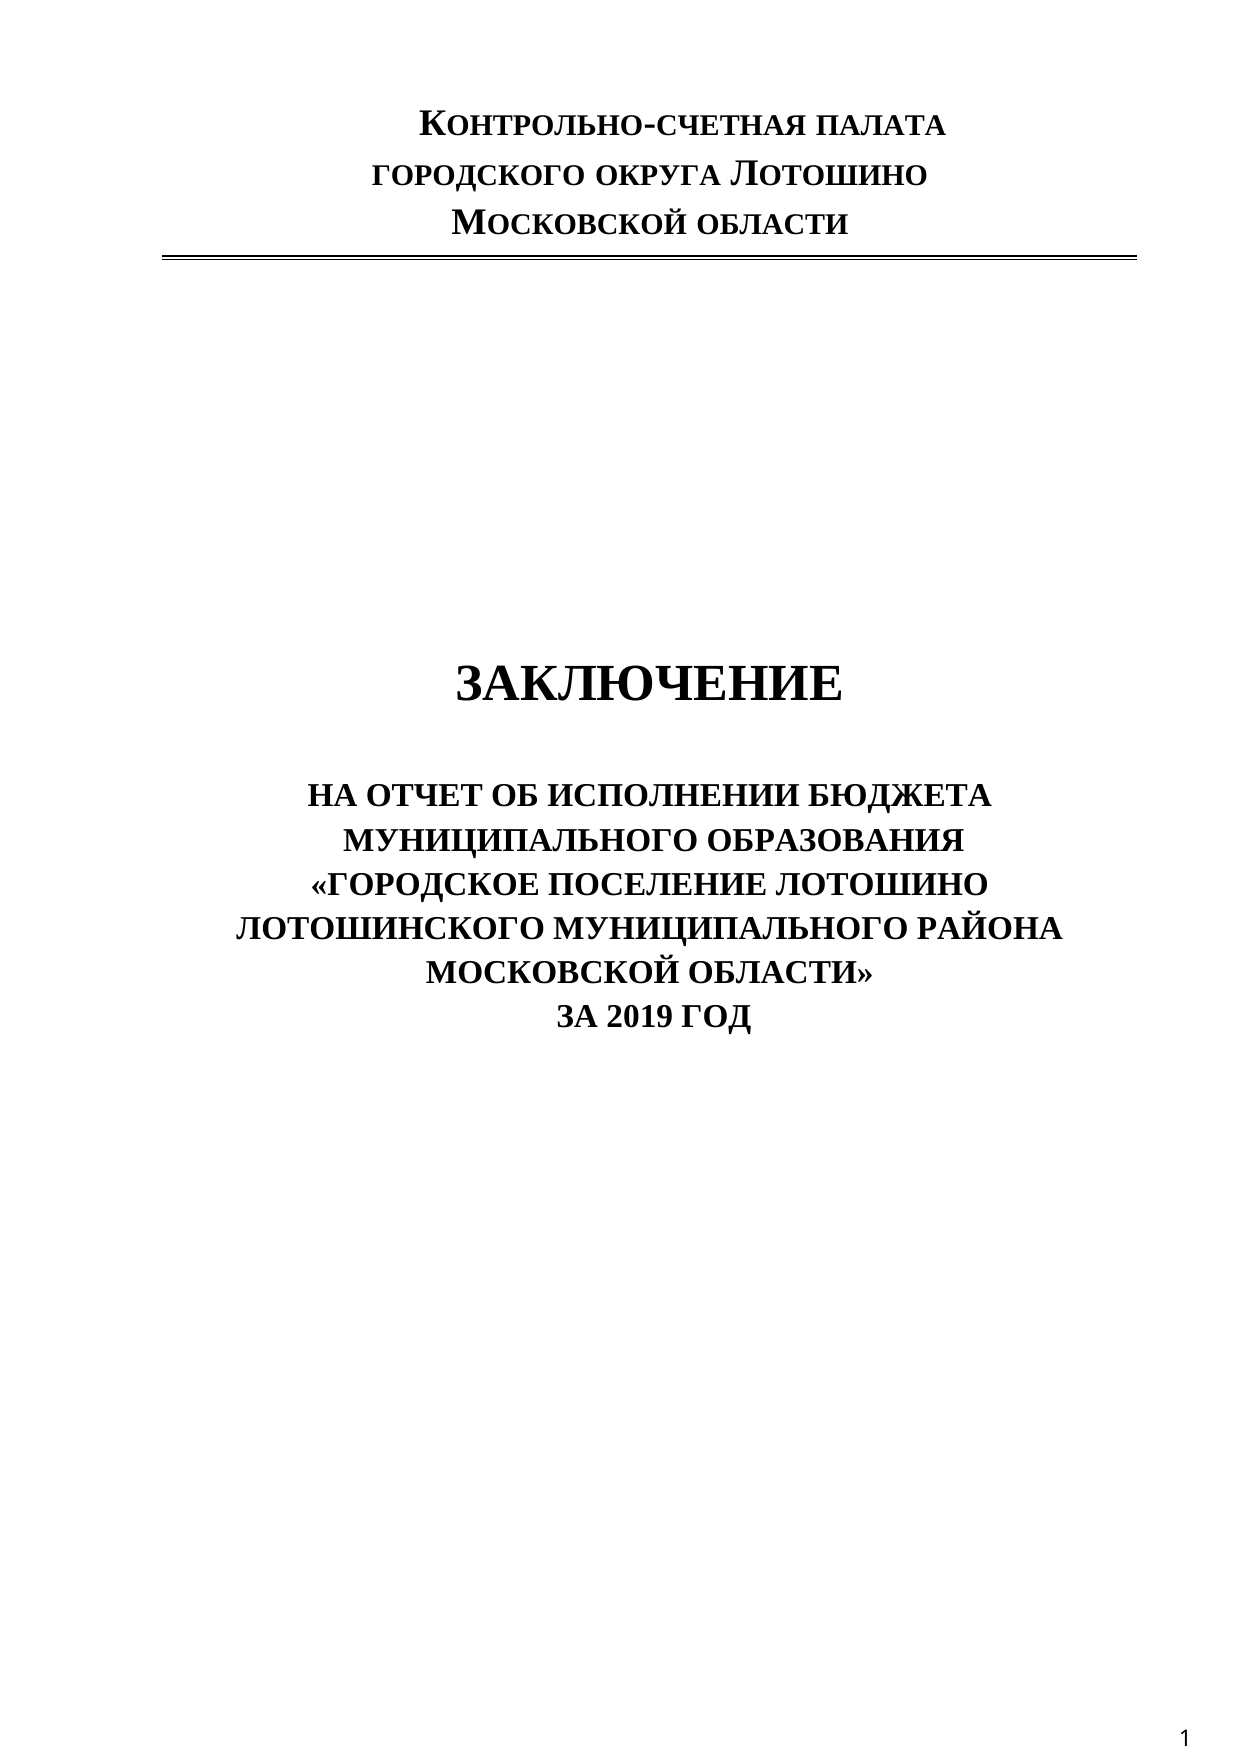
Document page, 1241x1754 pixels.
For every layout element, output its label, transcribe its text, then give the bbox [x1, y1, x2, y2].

text ЗАКЛЮЧЕНИЕ [118, 652, 1181, 712]
table_header Контрольно-счетная палата городского округа Лотошино Московской области [162, 100, 1137, 255]
text НА ОТЧЕТ ОБ ИСПОЛНЕНИИ БЮДЖЕТА [118, 776, 1181, 814]
text «ГОРОДСКОЕ ПОСЕЛЕНИЕ ЛОТОШИНО [118, 864, 1181, 902]
text МОСКОВСКОЙ ОБЛАСТИ» [118, 952, 1181, 990]
text ЛОТОШИНСКОГО МУНИЦИПАЛЬНОГО РАЙОНА [118, 908, 1181, 946]
text ЗА 2019 ГОД [118, 996, 1181, 1034]
text МУНИЦИПАЛЬНОГО ОБРАЗОВАНИЯ [118, 820, 1181, 858]
